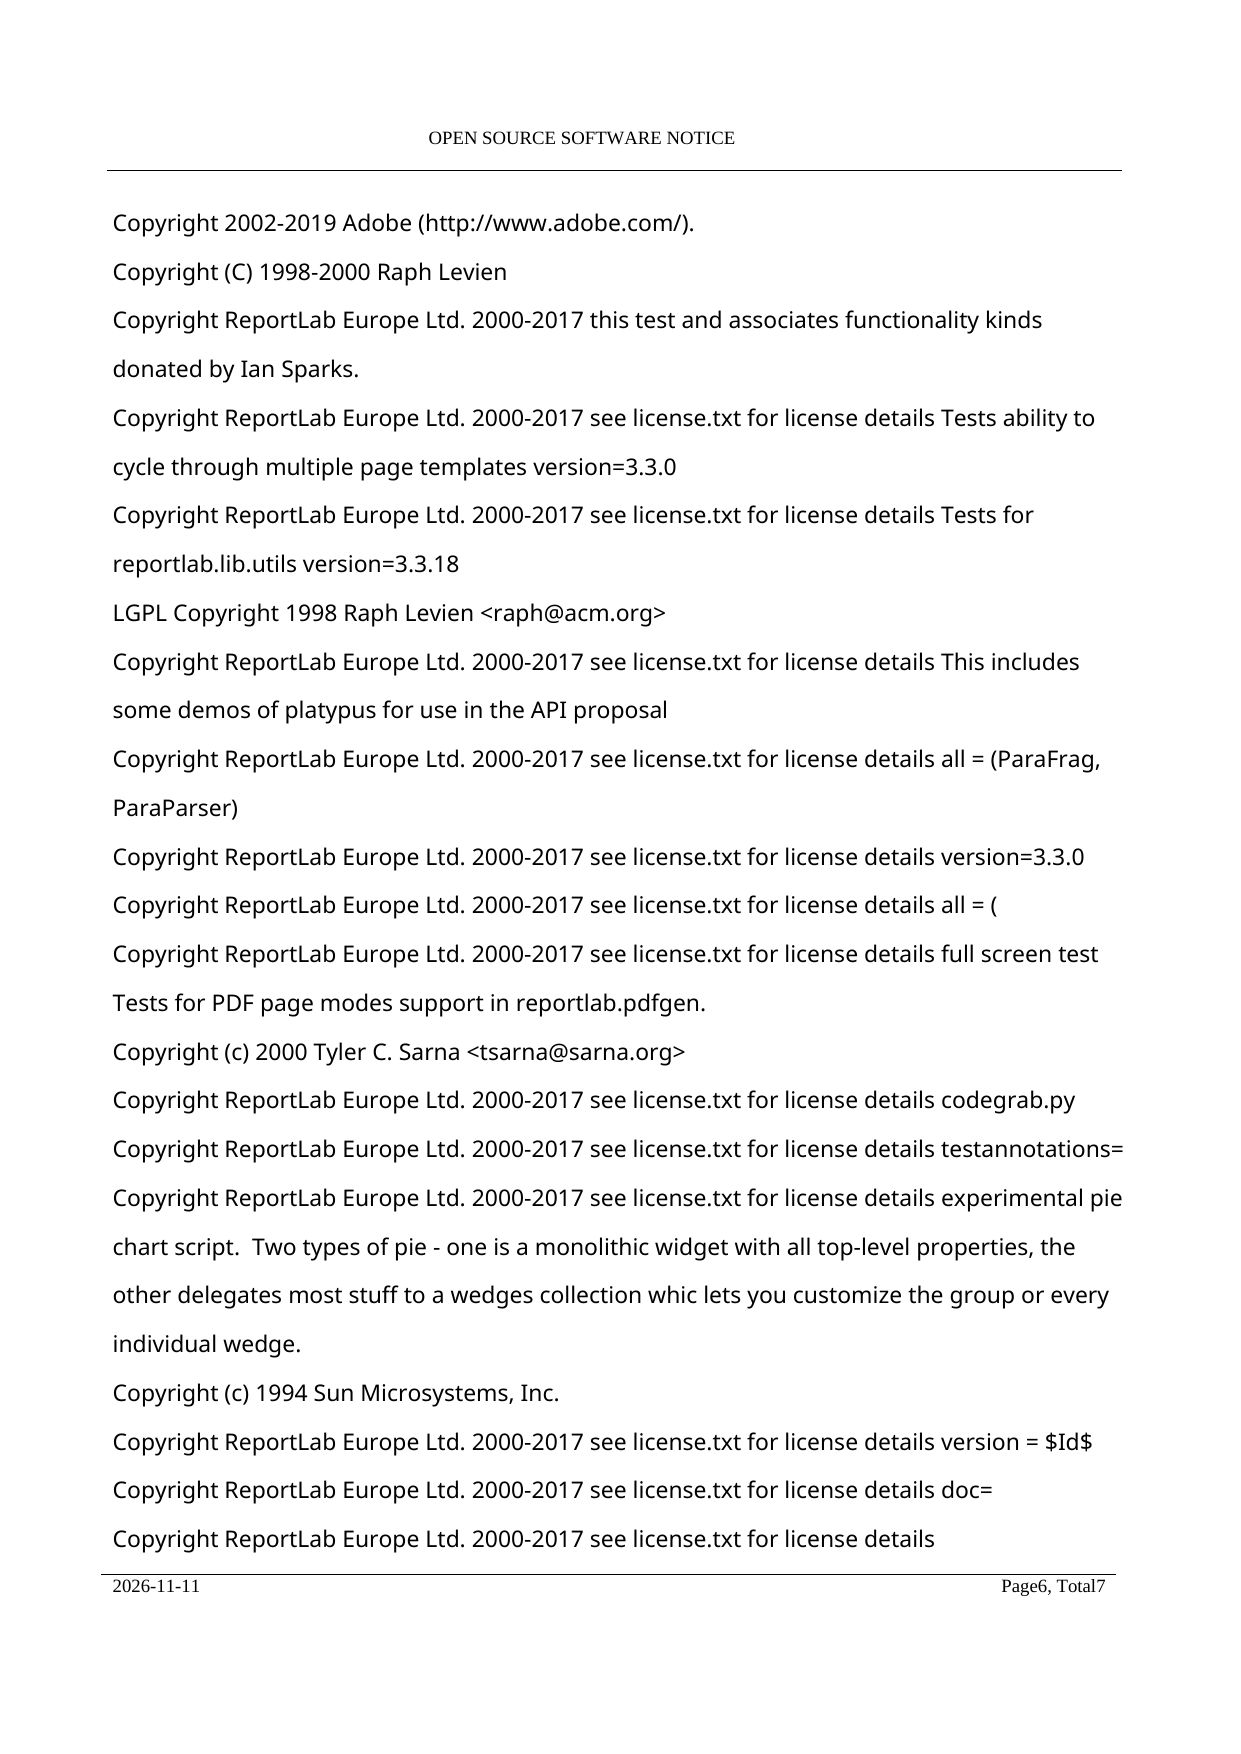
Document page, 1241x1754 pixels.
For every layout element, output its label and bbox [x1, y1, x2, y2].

text [112, 206, 1128, 1555]
